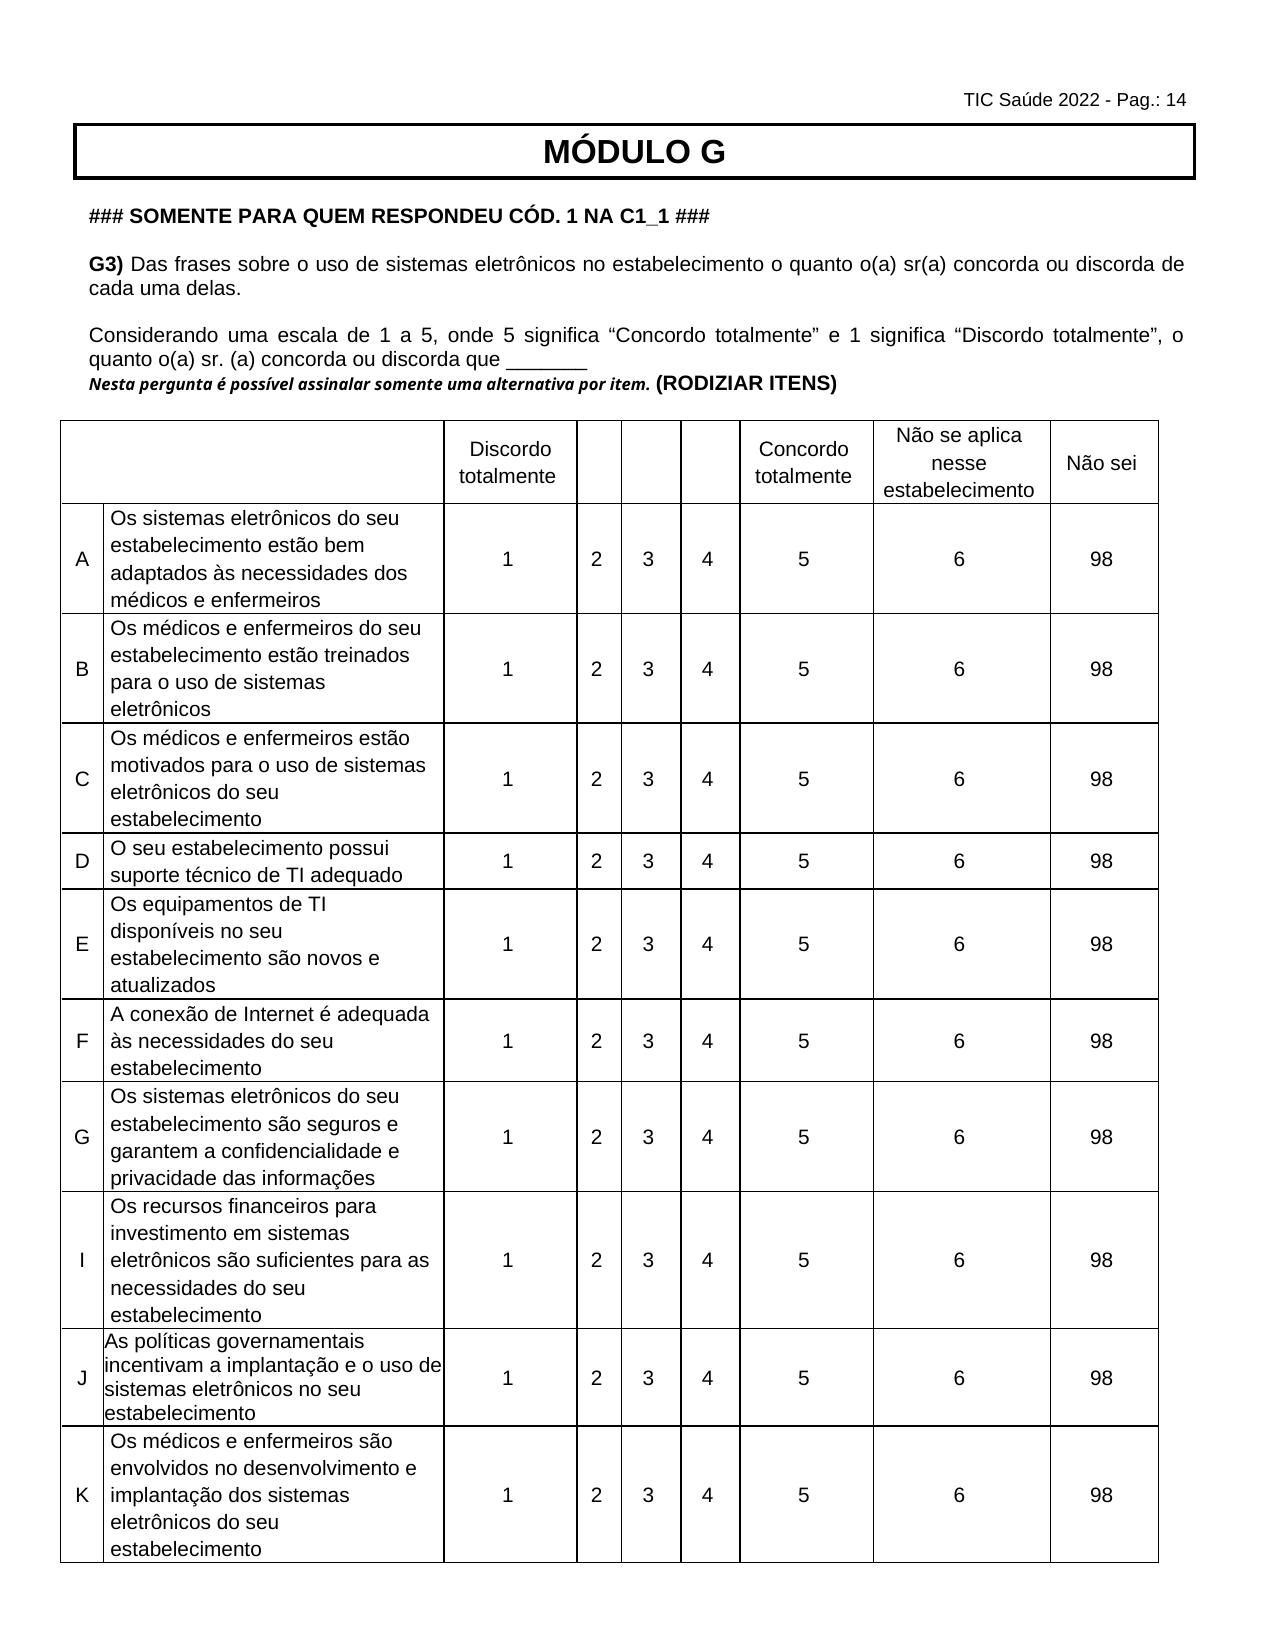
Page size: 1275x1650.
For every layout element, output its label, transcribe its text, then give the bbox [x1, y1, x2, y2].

table_header [61, 421, 443, 502]
table_cell 4 [682, 614, 739, 722]
table_cell Os sistemas eletrônicos do seu estabelecimento estão bem adaptados às necessidades dos médicos e enfermeiros [104, 504, 443, 612]
table_cell 6 [874, 1192, 1050, 1327]
table_cell 4 [682, 834, 739, 888]
table_cell 2 [578, 724, 621, 832]
table_cell 1 [445, 1000, 576, 1081]
table_cell 6 [874, 1082, 1050, 1191]
table_cell 3 [622, 614, 680, 722]
table_cell 1 [445, 1427, 576, 1562]
table_cell 3 [622, 834, 680, 888]
table_cell 5 [741, 1000, 873, 1081]
table_cell Os equipamentos de TI disponíveis no seu estabelecimento são novos e atualizados [104, 890, 443, 998]
table_cell 2 [578, 504, 621, 612]
table_cell 98 [1051, 724, 1158, 832]
table_cell C [61, 723, 103, 832]
table_cell A conexão de Internet é adequada às necessidades do seu estabelecimento [104, 1000, 443, 1081]
table_cell Os médicos e enfermeiros são envolvidos no desenvolvimento e implantação dos sistemas eletrônicos do seu estabelecimento [104, 1427, 443, 1562]
text Considerando uma escala de 1 a 5, onde 5 significa “Concordo totalmente” e 1 significa “Discordo totalmente”, o quanto o(a) sr. (a) concorda ou discorda que _______ [89, 323, 1186, 371]
table_header [682, 421, 739, 502]
table_cell F [61, 999, 103, 1081]
text Nesta pergunta é possível assinalar somente uma alternativa por item. (RODIZIAR ITENS) [89, 371, 1186, 396]
table_cell 3 [622, 1082, 680, 1191]
table_cell 5 [741, 724, 873, 832]
table_cell 1 [445, 1082, 576, 1191]
table_cell 3 [622, 1000, 680, 1081]
table_cell Os médicos e enfermeiros do seu estabelecimento estão treinados para o uso de sistemas eletrônicos [104, 614, 443, 722]
table_cell 1 [445, 724, 576, 832]
table_cell 5 [741, 614, 873, 722]
table_cell 5 [741, 1427, 873, 1562]
table_cell 2 [578, 1000, 621, 1081]
text G3) Das frases sobre o uso de sistemas eletrônicos no estabelecimento o quanto o(a) sr(a) concorda ou discorda de cada uma delas. [89, 251, 1186, 299]
table_cell 6 [874, 1329, 1050, 1425]
table_cell 6 [874, 834, 1050, 888]
table_cell 3 [622, 1192, 680, 1327]
table_cell 98 [1051, 834, 1158, 888]
table_cell 6 [874, 614, 1050, 722]
table_cell 4 [682, 1427, 739, 1562]
table_cell 5 [741, 1192, 873, 1327]
table_cell D [61, 833, 103, 888]
table_header Concordo totalmente [741, 421, 873, 502]
table_cell 1 [445, 890, 576, 998]
table_cell I [61, 1192, 103, 1327]
table_cell 3 [622, 1427, 680, 1562]
table_cell 1 [445, 1329, 576, 1425]
table_cell E [61, 889, 103, 998]
table_cell 3 [622, 890, 680, 998]
table_cell 5 [741, 504, 873, 612]
table_cell 6 [874, 1000, 1050, 1081]
table_cell 5 [741, 1329, 873, 1425]
table_cell 2 [578, 890, 621, 998]
table_cell 98 [1051, 1000, 1158, 1081]
table_cell As políticas governamentais incentivam a implantação e o uso de sistemas eletrônicos no seu estabelecimento [104, 1329, 443, 1425]
table_cell 3 [622, 724, 680, 832]
table_cell 4 [682, 1329, 739, 1425]
table_header Não sei [1051, 421, 1158, 502]
table_cell 1 [445, 504, 576, 612]
table_cell Os recursos financeiros para investimento em sistemas eletrônicos são suficientes para as necessidades do seu estabelecimento [104, 1192, 443, 1327]
table_cell 2 [578, 1329, 621, 1425]
table_header Não se aplica nesse estabelecimento [874, 421, 1050, 502]
table_cell 98 [1051, 890, 1158, 998]
table_cell O seu estabelecimento possui suporte técnico de TI adequado [104, 834, 443, 888]
table_cell 1 [445, 1192, 576, 1327]
table_cell 6 [874, 890, 1050, 998]
table_header [622, 421, 680, 502]
table_cell 6 [874, 504, 1050, 612]
table_cell Os sistemas eletrônicos do seu estabelecimento são seguros e garantem a confidencialidade e privacidade das informações [104, 1082, 443, 1191]
table_cell 1 [445, 834, 576, 888]
table_cell 98 [1051, 1427, 1158, 1562]
table_cell 5 [741, 890, 873, 998]
table_cell 98 [1051, 614, 1158, 722]
table_cell 98 [1051, 504, 1158, 612]
table_cell Os médicos e enfermeiros estão motivados para o uso de sistemas eletrônicos do seu estabelecimento [104, 724, 443, 832]
table_cell 6 [874, 724, 1050, 832]
table_cell 2 [578, 1192, 621, 1327]
table_cell 5 [741, 1082, 873, 1191]
table_cell 4 [682, 1192, 739, 1327]
table_cell 1 [445, 614, 576, 722]
table_cell 98 [1051, 1082, 1158, 1191]
table_cell G [61, 1082, 103, 1191]
table_cell J [61, 1329, 103, 1425]
table_header Discordo totalmente [445, 421, 576, 502]
table_cell 4 [682, 724, 739, 832]
table_header MÓDULO G [77, 126, 1193, 176]
table_cell 4 [682, 890, 739, 998]
table_cell A [61, 504, 103, 612]
table_cell 5 [741, 834, 873, 888]
table_cell 2 [578, 834, 621, 888]
table_cell 2 [578, 1082, 621, 1191]
table_cell 4 [682, 1000, 739, 1081]
table_cell 98 [1051, 1329, 1158, 1425]
table_cell 3 [622, 504, 680, 612]
table_cell 6 [874, 1427, 1050, 1562]
table_cell 2 [578, 1427, 621, 1562]
table_cell 3 [622, 1329, 680, 1425]
table_cell 98 [1051, 1192, 1158, 1327]
table_cell 4 [682, 1082, 739, 1191]
table_cell K [61, 1426, 103, 1562]
table_cell B [61, 614, 103, 722]
text ### SOMENTE PARA QUEM RESPONDEU CÓD. 1 NA C1_1 ### [89, 203, 1186, 227]
table_cell 2 [578, 614, 621, 722]
table_header [578, 421, 621, 502]
table_cell 4 [682, 504, 739, 612]
